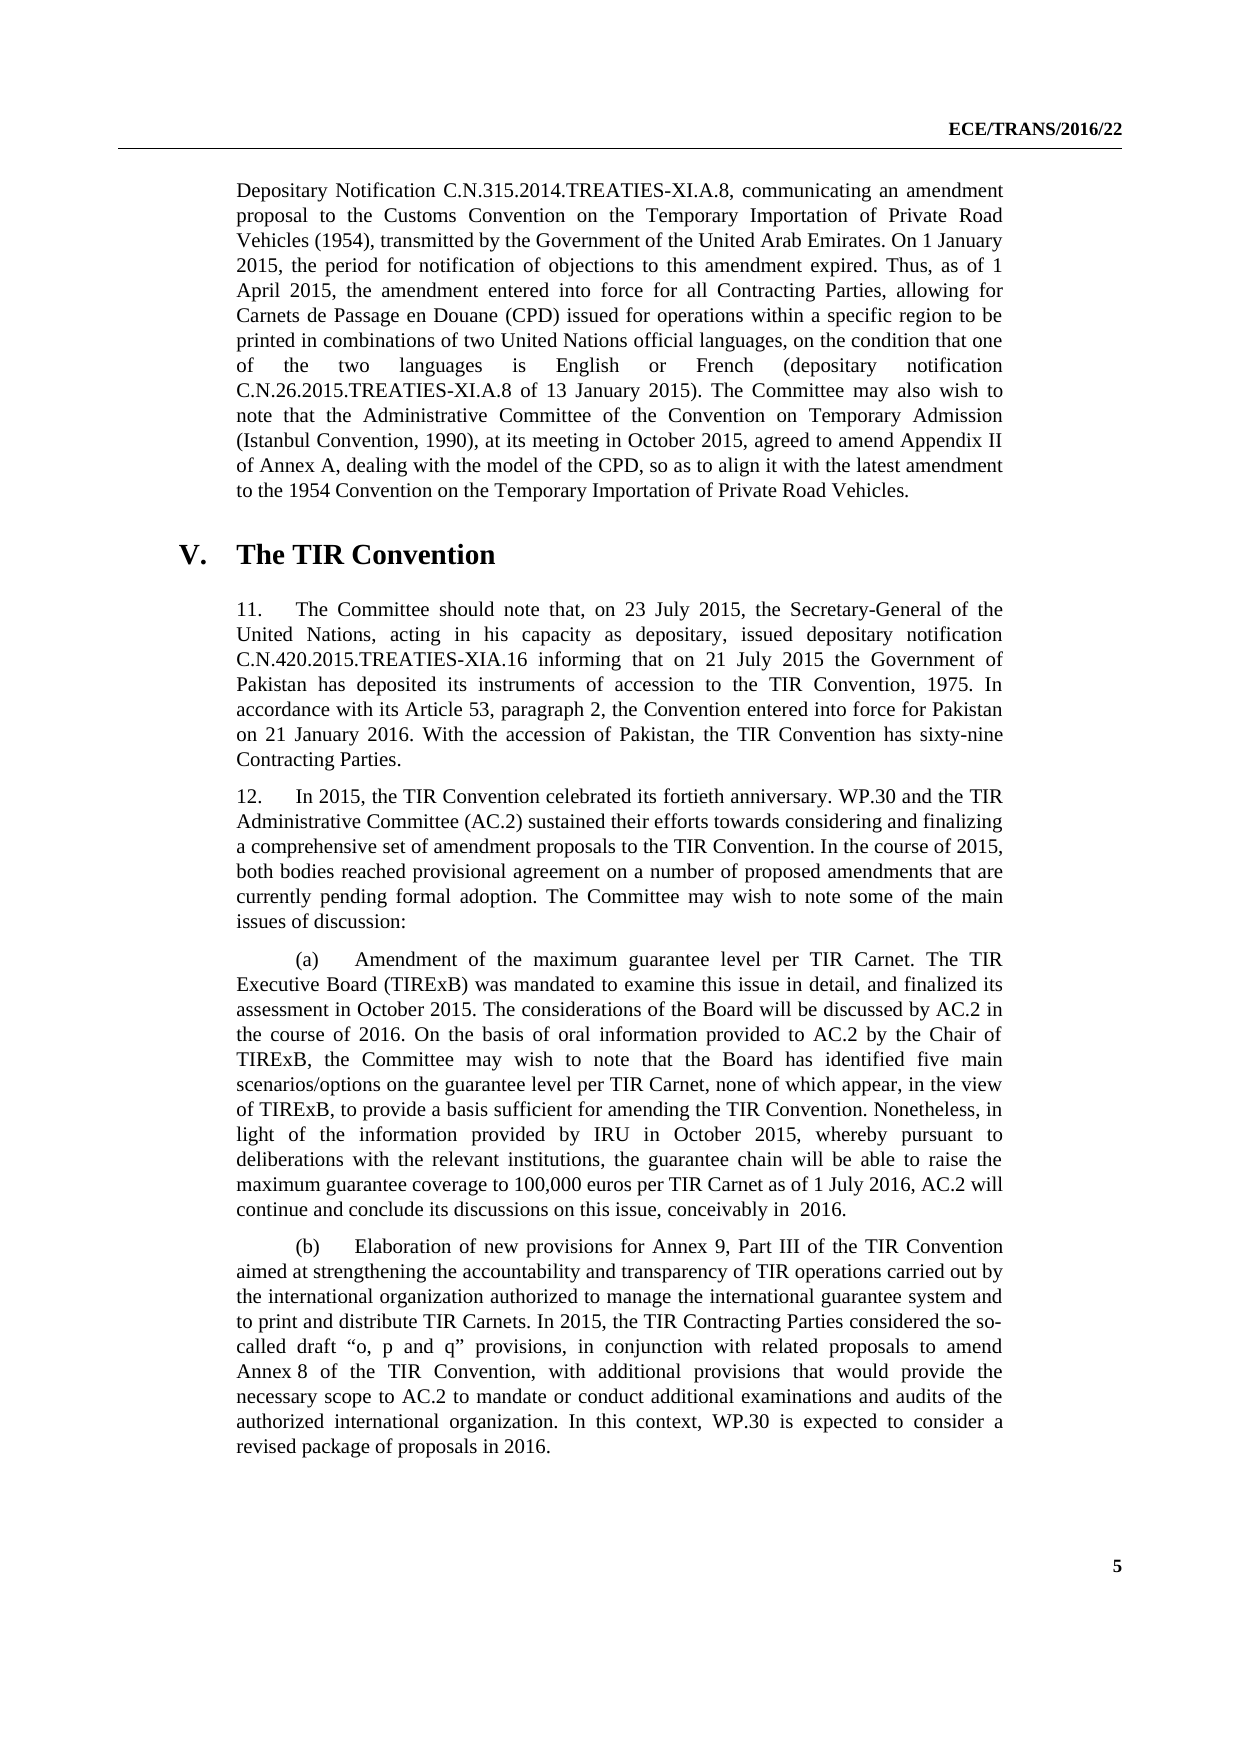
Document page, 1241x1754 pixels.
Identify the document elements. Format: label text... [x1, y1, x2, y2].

text V. The TIR Convention [118, 540, 1004, 571]
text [236, 177, 1004, 502]
text 11. The Committee should note that, on 23 July 2015, the Secretary-General of the United Nations, acting in his capacity as depositary, issued depositary notification C.N.420.2015.TREATIES-XIA.16 informing that on 21 July 2015 the Government of Pakistan has deposited its instruments of accession to the TIR Convention, 1975. In accordance with its Article 53, paragraph 2, the Convention entered into force for Pakistan on 21 January 2016. With the accession of Pakistan, the TIR Convention has sixty-nine Contracting Parties. [236, 596, 1004, 771]
text (a) Amendment of the maximum guarantee level per TIR Carnet. The TIR Executive Board (TIRExB) was mandated to examine this issue in detail, and finalized its assessment in October 2015. The considerations of the Board will be discussed by AC.2 in the course of 2016. On the basis of oral information provided to AC.2 by the Chair of TIRExB, the Committee may wish to note that the Board has identified five main scenarios/options on the guarantee level per TIR Carnet, none of which appear, in the view of TIRExB, to provide a basis sufficient for amending the TIR Convention. Nonetheless, in light of the information provided by IRU in October 2015, whereby pursuant to deliberations with the relevant institutions, the guarantee chain will be able to raise the maximum guarantee coverage to 100,000 euros per TIR Carnet as of 1 July 2016, AC.2 will continue and conclude its discussions on this issue, conceivably in 2016. [236, 946, 1004, 1221]
text 12. In 2015, the TIR Convention celebrated its fortieth anniversary. WP.30 and the TIR Administrative Committee (AC.2) sustained their efforts towards considering and finalizing a comprehensive set of amendment proposals to the TIR Convention. In the course of 2015, both bodies reached provisional agreement on a number of proposed amendments that are currently pending formal adoption. The Committee may wish to note some of the main issues of discussion: [236, 783, 1004, 933]
text (b) Elaboration of new provisions for Annex 9, Part III of the TIR Convention aimed at strengthening the accountability and transparency of TIR operations carried out by the international organization authorized to manage the international guarantee system and to print and distribute TIR Carnets. In 2015, the TIR Contracting Parties considered the so-called draft “o, p and q” provisions, in conjunction with related proposals to amend Annex 8 of the TIR Convention, with additional provisions that would provide the necessary scope to AC.2 to mandate or conduct additional examinations and audits of the authorized international organization. In this context, WP.30 is expected to consider a revised package of proposals in 2016. [236, 1233, 1004, 1458]
